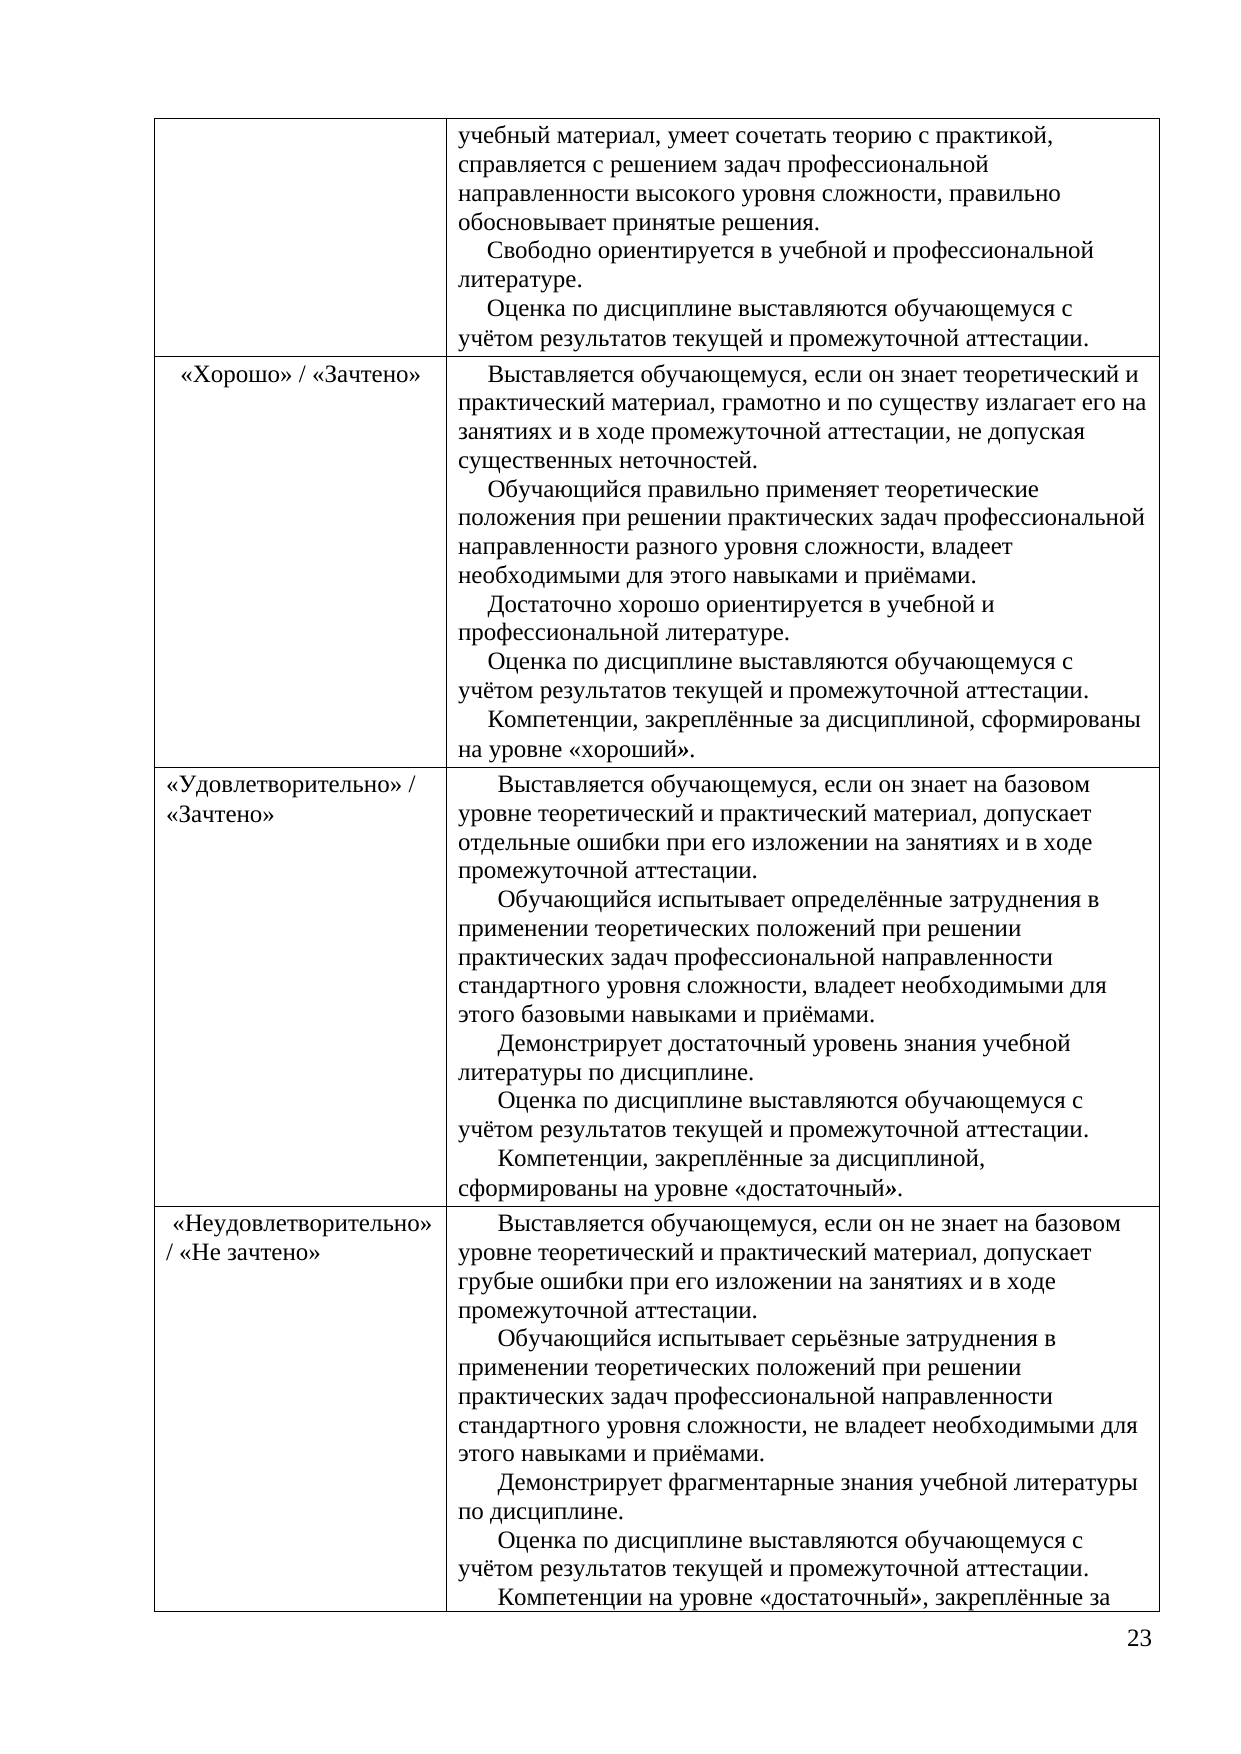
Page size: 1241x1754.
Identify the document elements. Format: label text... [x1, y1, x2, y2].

table_cell «Хорошо» / «Зачтено» [155, 357, 446, 767]
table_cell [155, 1207, 446, 1611]
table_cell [447, 1207, 1159, 1611]
table_cell Выставляется обучающемуся, если он знает на базовом уровне теоретический и практический материал, допускает отдельные ошибки при его изложении на занятиях и в ходе промежуточной аттестации. Обучающийся испытывает определённые затруднения в применении теоретических положений при решении практических задач профессиональной направленности стандартного уровня сложности, владеет необходимыми для этого базовыми навыками и приёмами. Демонстрирует достаточный уровень знания учебной литературы по дисциплине. Оценка по дисциплине выставляются обучающемуся с учётом результатов текущей и промежуточной аттестации. Компетенции, закреплённые за дисциплиной, сформированы на уровне «достаточный». [447, 768, 1159, 1206]
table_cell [447, 119, 1159, 356]
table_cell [155, 119, 446, 356]
table_cell Выставляется обучающемуся, если он знает теоретический и практический материал, грамотно и по существу излагает его на занятиях и в ходе промежуточной аттестации, не допуская существенных неточностей. Обучающийся правильно применяет теоретические положения при решении практических задач профессиональной направленности разного уровня сложности, владеет необходимыми для этого навыками и приёмами. Достаточно хорошо ориентируется в учебной и профессиональной литературе. Оценка по дисциплине выставляются обучающемуся с учётом результатов текущей и промежуточной аттестации. Компетенции, закреплённые за дисциплиной, сформированы на уровне «хороший». [447, 357, 1159, 767]
table_cell «Удовлетворительно» / «Зачтено» [155, 768, 446, 1206]
